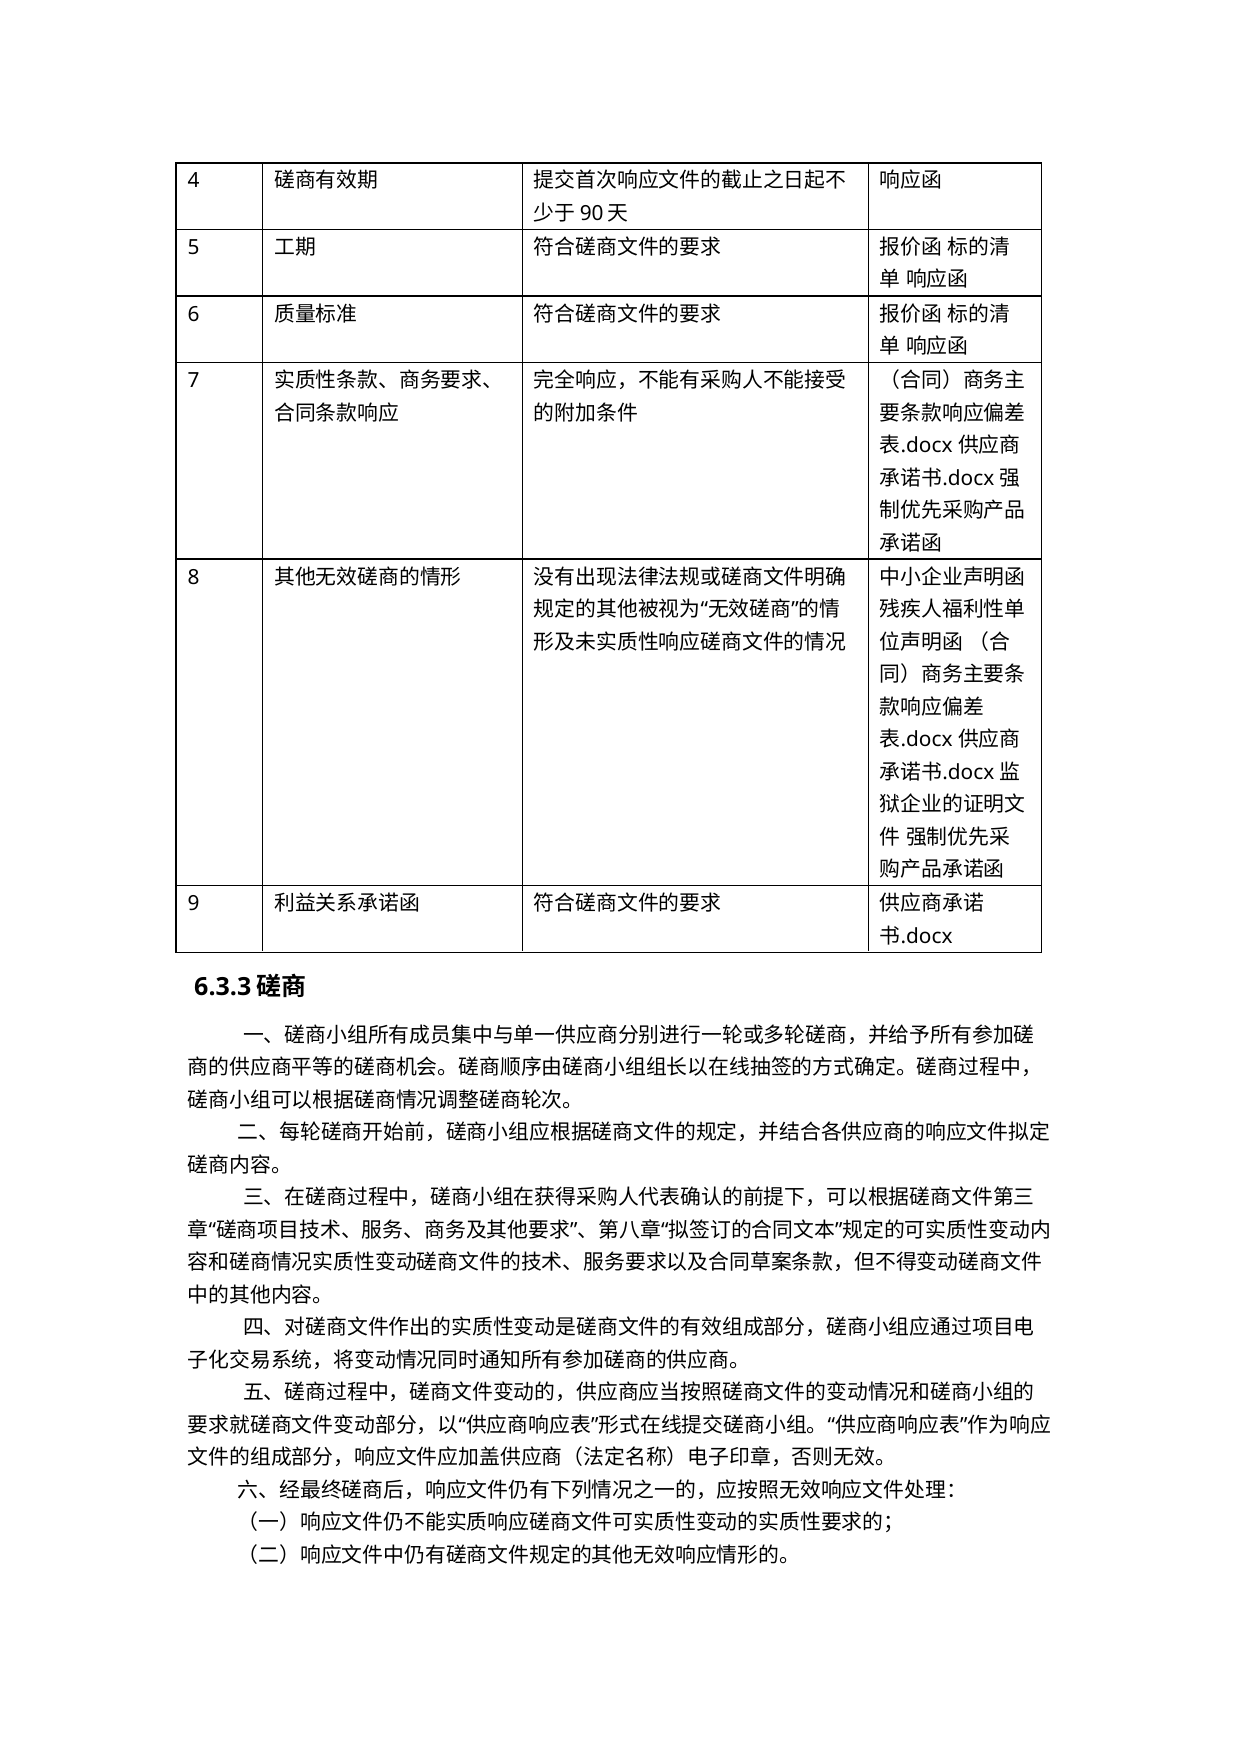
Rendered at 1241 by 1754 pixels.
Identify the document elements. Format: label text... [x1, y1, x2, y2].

table_cell 没有出现法律法规或磋商文件明确规定的其他被视为“无效磋商”的情形及未实质性响应磋商文件的情况 [523, 560, 868, 885]
text 四、对磋商文件作出的实质性变动是磋商文件的有效组成部分，磋商小组应通过项目电子化交易系统，将变动情况同时通知所有参加磋商的供应商。 [187, 1310, 1053, 1375]
text 六、经最终磋商后，响应文件仍有下列情况之一的，应按照无效响应文件处理： [187, 1473, 1053, 1505]
table_cell 供应商承诺书.docx [869, 886, 1041, 951]
table_cell 实质性条款、商务要求、合同条款响应 [263, 363, 522, 558]
table_cell 响应函 [869, 164, 1041, 228]
table_cell 符合磋商文件的要求 [523, 230, 868, 295]
table_cell 6 [177, 297, 262, 362]
text （一）响应文件仍不能实质响应磋商文件可实质性变动的实质性要求的； [187, 1505, 1053, 1538]
table_cell 报价函 标的清单 响应函 [869, 297, 1041, 362]
table_cell 工期 [263, 230, 522, 295]
text （二）响应文件中仍有磋商文件规定的其他无效响应情形的。 [187, 1538, 1053, 1570]
text 6.3.3磋商 [187, 953, 1053, 1018]
text 二、每轮磋商开始前，磋商小组应根据磋商文件的规定，并结合各供应商的响应文件拟定磋商内容。 [187, 1115, 1053, 1180]
table_cell 符合磋商文件的要求 [523, 297, 868, 362]
table_cell 质量标准 [263, 297, 522, 362]
table_cell 提交首次响应文件的截止之日起不少于90天 [523, 164, 868, 228]
table_cell 完全响应，不能有采购人不能接受的附加条件 [523, 363, 868, 558]
table_cell 报价函 标的清单 响应函 [869, 230, 1041, 295]
table_cell 磋商有效期 [263, 164, 522, 228]
table_cell 9 [177, 886, 262, 951]
table_cell 利益关系承诺函 [263, 886, 522, 951]
table_cell 5 [177, 230, 262, 295]
table_cell 4 [177, 164, 262, 228]
table_cell 7 [177, 363, 262, 558]
table_cell 符合磋商文件的要求 [523, 886, 868, 951]
text 五、磋商过程中，磋商文件变动的，供应商应当按照磋商文件的变动情况和磋商小组的要求就磋商文件变动部分，以“供应商响应表”形式在线提交磋商小组。“供应商响应表”作为响应文件的组成部分，响应文件应加盖供应商（法定名称）电子印章，否则无效。 [187, 1375, 1053, 1473]
table_cell 其他无效磋商的情形 [263, 560, 522, 885]
text 三、在磋商过程中，磋商小组在获得采购人代表确认的前提下，可以根据磋商文件第三章“磋商项目技术、服务、商务及其他要求”、第八章“拟签订的合同文本”规定的可实质性变动内容和磋商情况实质性变动磋商文件的技术、服务要求以及合同草案条款，但不得变动磋商文件中的其他内容。 [187, 1180, 1053, 1310]
table_cell 8 [177, 560, 262, 885]
table_cell （合同）商务主要条款响应偏差表.docx 供应商承诺书.docx 强制优先采购产品承诺函 [869, 363, 1041, 558]
table_cell 中小企业声明函 残疾人福利性单位声明函 （合同）商务主要条款响应偏差表.docx 供应商承诺书.docx 监狱企业的证明文件 强制优先采购产品承诺函 [869, 560, 1041, 885]
text 一、磋商小组所有成员集中与单一供应商分别进行一轮或多轮磋商，并给予所有参加磋商的供应商平等的磋商机会。磋商顺序由磋商小组组长以在线抽签的方式确定。磋商过程中，磋商小组可以根据磋商情况调整磋商轮次。 [187, 1018, 1053, 1115]
